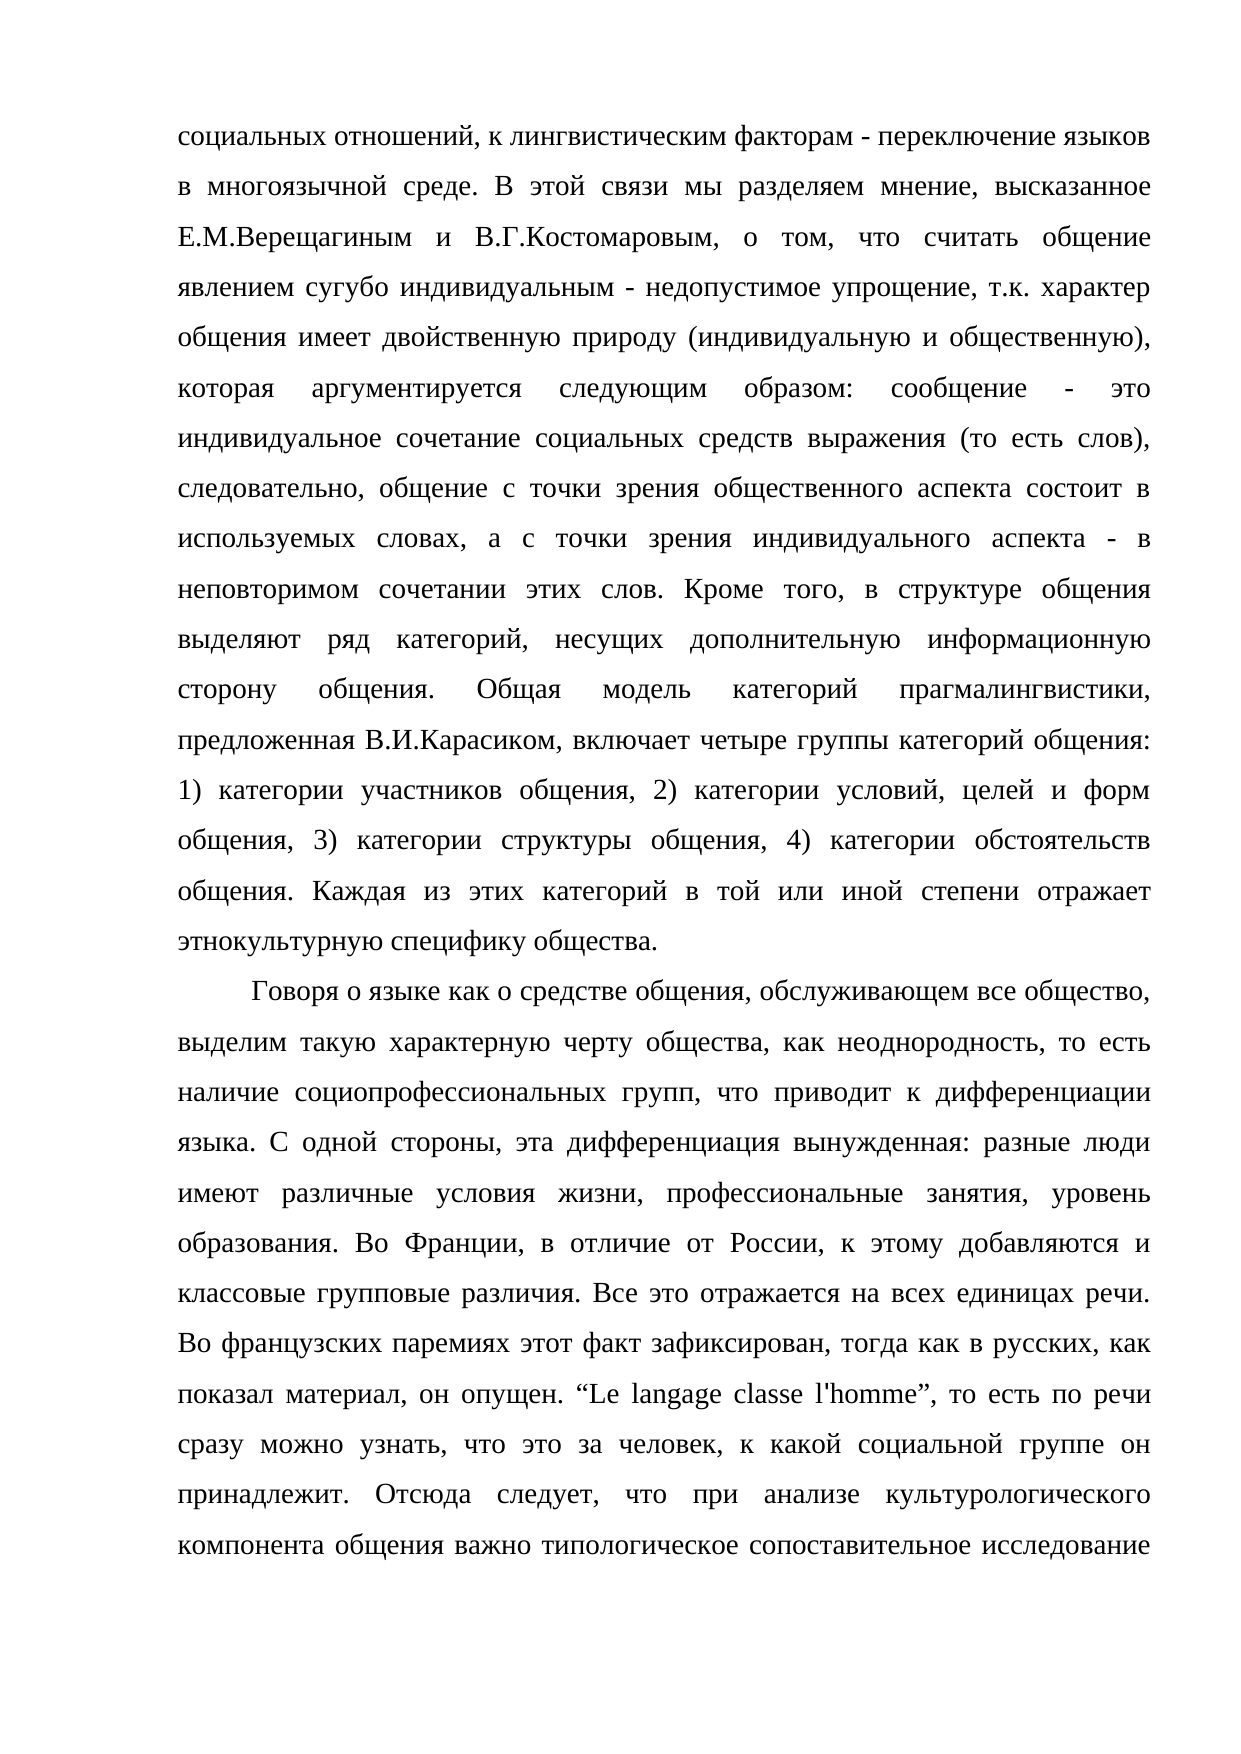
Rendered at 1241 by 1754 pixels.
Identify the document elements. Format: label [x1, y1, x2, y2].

text [177, 973, 1152, 1561]
text [177, 118, 1152, 957]
